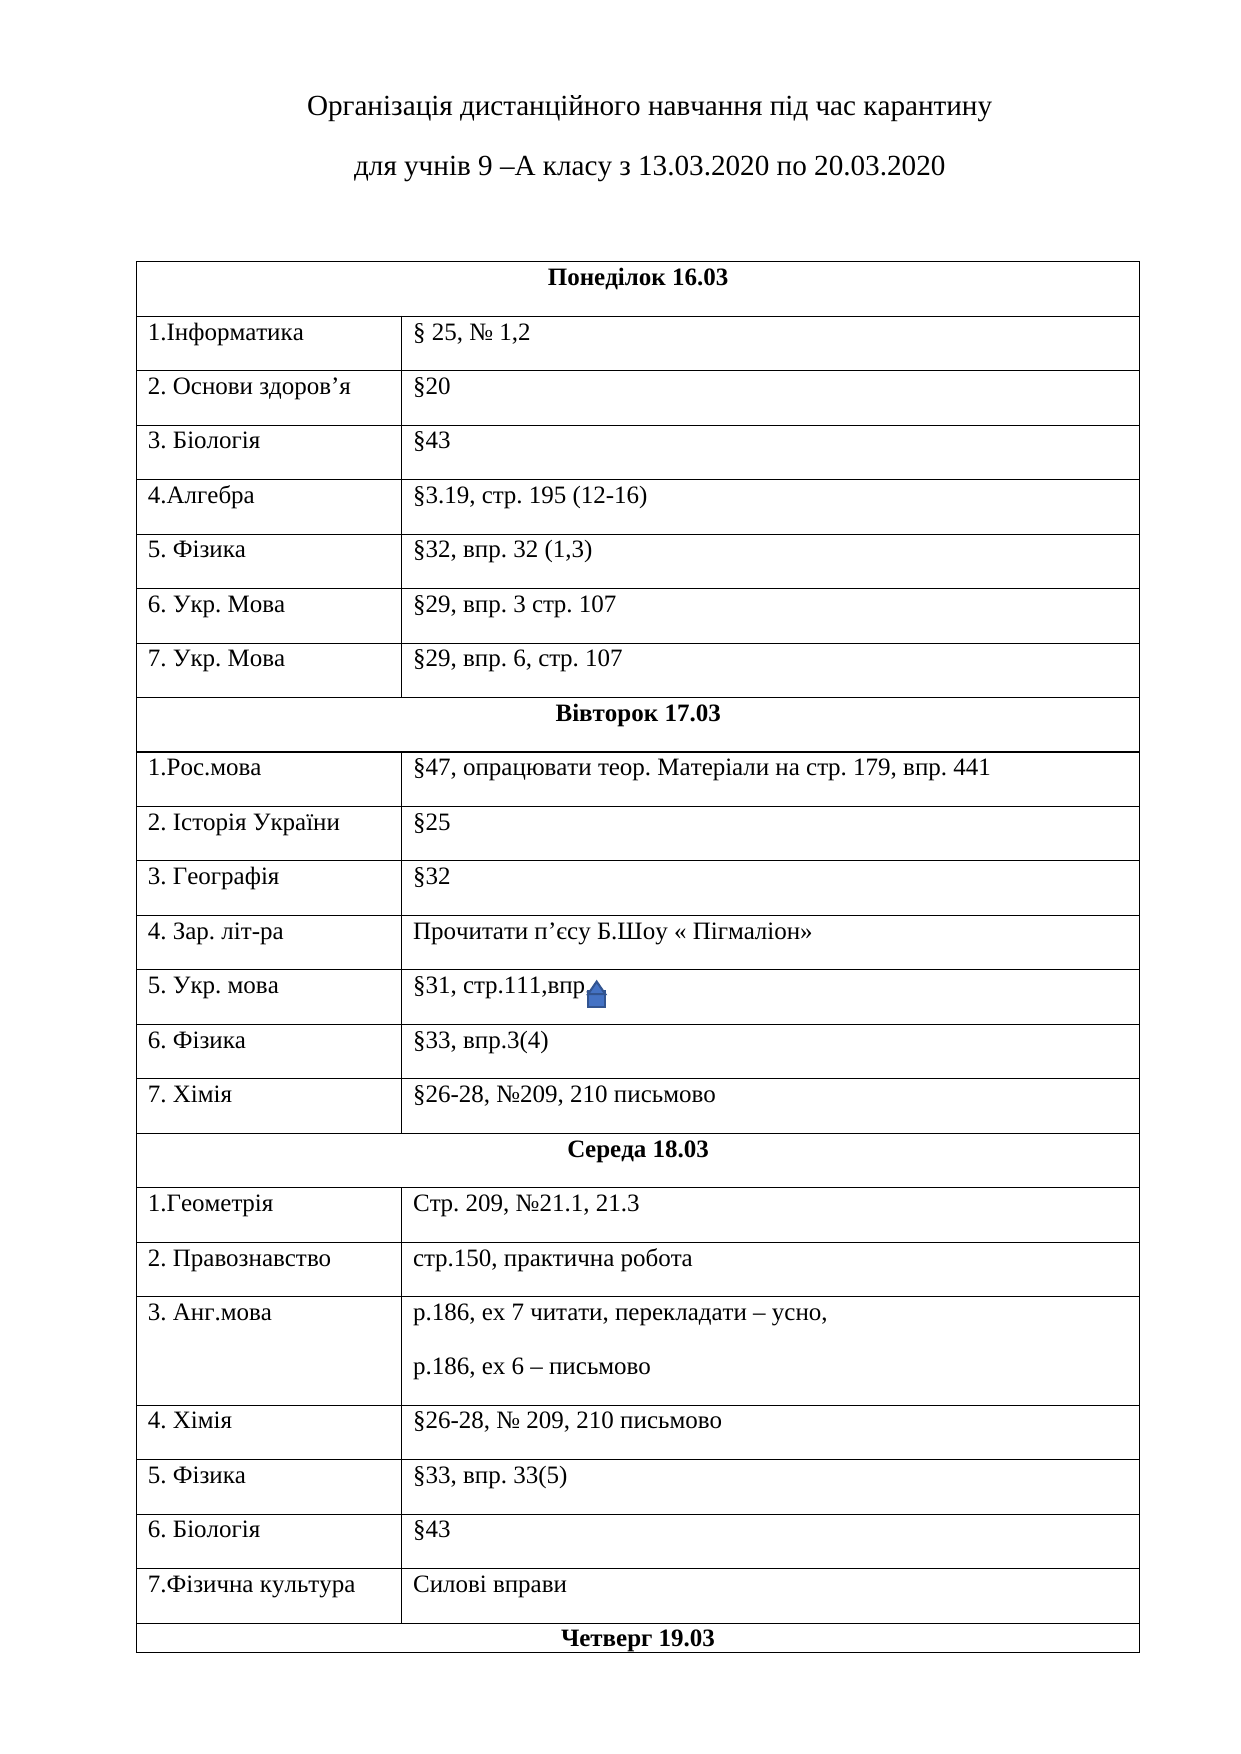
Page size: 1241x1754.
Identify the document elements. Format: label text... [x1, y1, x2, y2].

text Організація дистанційного навчання під час карантину [148, 88, 1152, 122]
table_cell стр.150, практична робота [402, 1243, 1139, 1296]
table_cell 6. Біологія [137, 1515, 401, 1568]
table_cell 3. Анг.мова [137, 1297, 401, 1404]
table_cell §47, опрацювати теор. Матеріали на стр. 179, впр. 441 [402, 753, 1139, 806]
table_cell 3. Біологія [137, 426, 401, 479]
table_cell 6. Укр. Мова [137, 589, 401, 642]
table_cell 1.Інформатика [137, 317, 401, 370]
table_cell §26-28, № 209, 210 письмово [402, 1406, 1139, 1459]
table_cell §29, впр. 3 стр. 107 [402, 589, 1139, 642]
table_cell §3.19, стр. 195 (12-16) [402, 480, 1139, 533]
table_cell 1.Рос.мова [137, 753, 401, 806]
table_cell §33, впр. 33(5) [402, 1460, 1139, 1513]
table_cell 3. Географія [137, 861, 401, 915]
text для учнів 9 –А класу з 13.03.2020 по 20.03.2020 [148, 148, 1152, 181]
table_cell Силові вправи [402, 1569, 1139, 1622]
table_cell §43 [402, 1515, 1139, 1568]
table_cell 7. Укр. Мова [137, 644, 401, 697]
table_cell §31, стр.111,впр. [402, 970, 1139, 1024]
table_cell 7. Хімія [137, 1079, 401, 1133]
table_cell §32, впр. 32 (1,3) [402, 535, 1139, 588]
table_cell Прочитати п’єсу Б.Шоу « Пігмаліон» [402, 916, 1139, 969]
table_cell 2. Історія України [137, 807, 401, 860]
table_cell 2. Правознавство [137, 1243, 401, 1296]
table_cell 5. Укр. мова [137, 970, 401, 1024]
table_cell 4.Алгебра [137, 480, 401, 533]
table_cell §33, впр.3(4) [402, 1025, 1139, 1078]
table_cell 7.Фізична культура [137, 1569, 401, 1622]
table_cell 4. Зар. літ-ра [137, 916, 401, 969]
table_cell 6. Фізика [137, 1025, 401, 1078]
table_cell §26-28, №209, 210 письмово [402, 1079, 1139, 1133]
table_cell §29, впр. 6, стр. 107 [402, 644, 1139, 697]
table_header Понеділок 16.03 [137, 262, 1139, 316]
table_cell Середа 18.03 [137, 1134, 1139, 1187]
table_cell §25 [402, 807, 1139, 860]
table_cell §32 [402, 861, 1139, 915]
table_cell 5. Фізика [137, 535, 401, 588]
table_cell p.186, ex 7 читати, перекладати – усно, p.186, ex 6 – письмово [402, 1297, 1139, 1404]
table_cell Стр. 209, №21.1, 21.3 [402, 1188, 1139, 1242]
table_cell 2. Основи здоров’я [137, 371, 401, 424]
table_cell Вівторок 17.03 [137, 698, 1139, 751]
table_cell §20 [402, 371, 1139, 424]
table_cell Четверг 19.03 [137, 1624, 1139, 1652]
table_cell §43 [402, 426, 1139, 479]
table_cell § 25, № 1,2 [402, 317, 1139, 370]
table_cell 4. Хімія [137, 1406, 401, 1459]
table_cell 1.Геометрія [137, 1188, 401, 1242]
table_cell 5. Фізика [137, 1460, 401, 1513]
